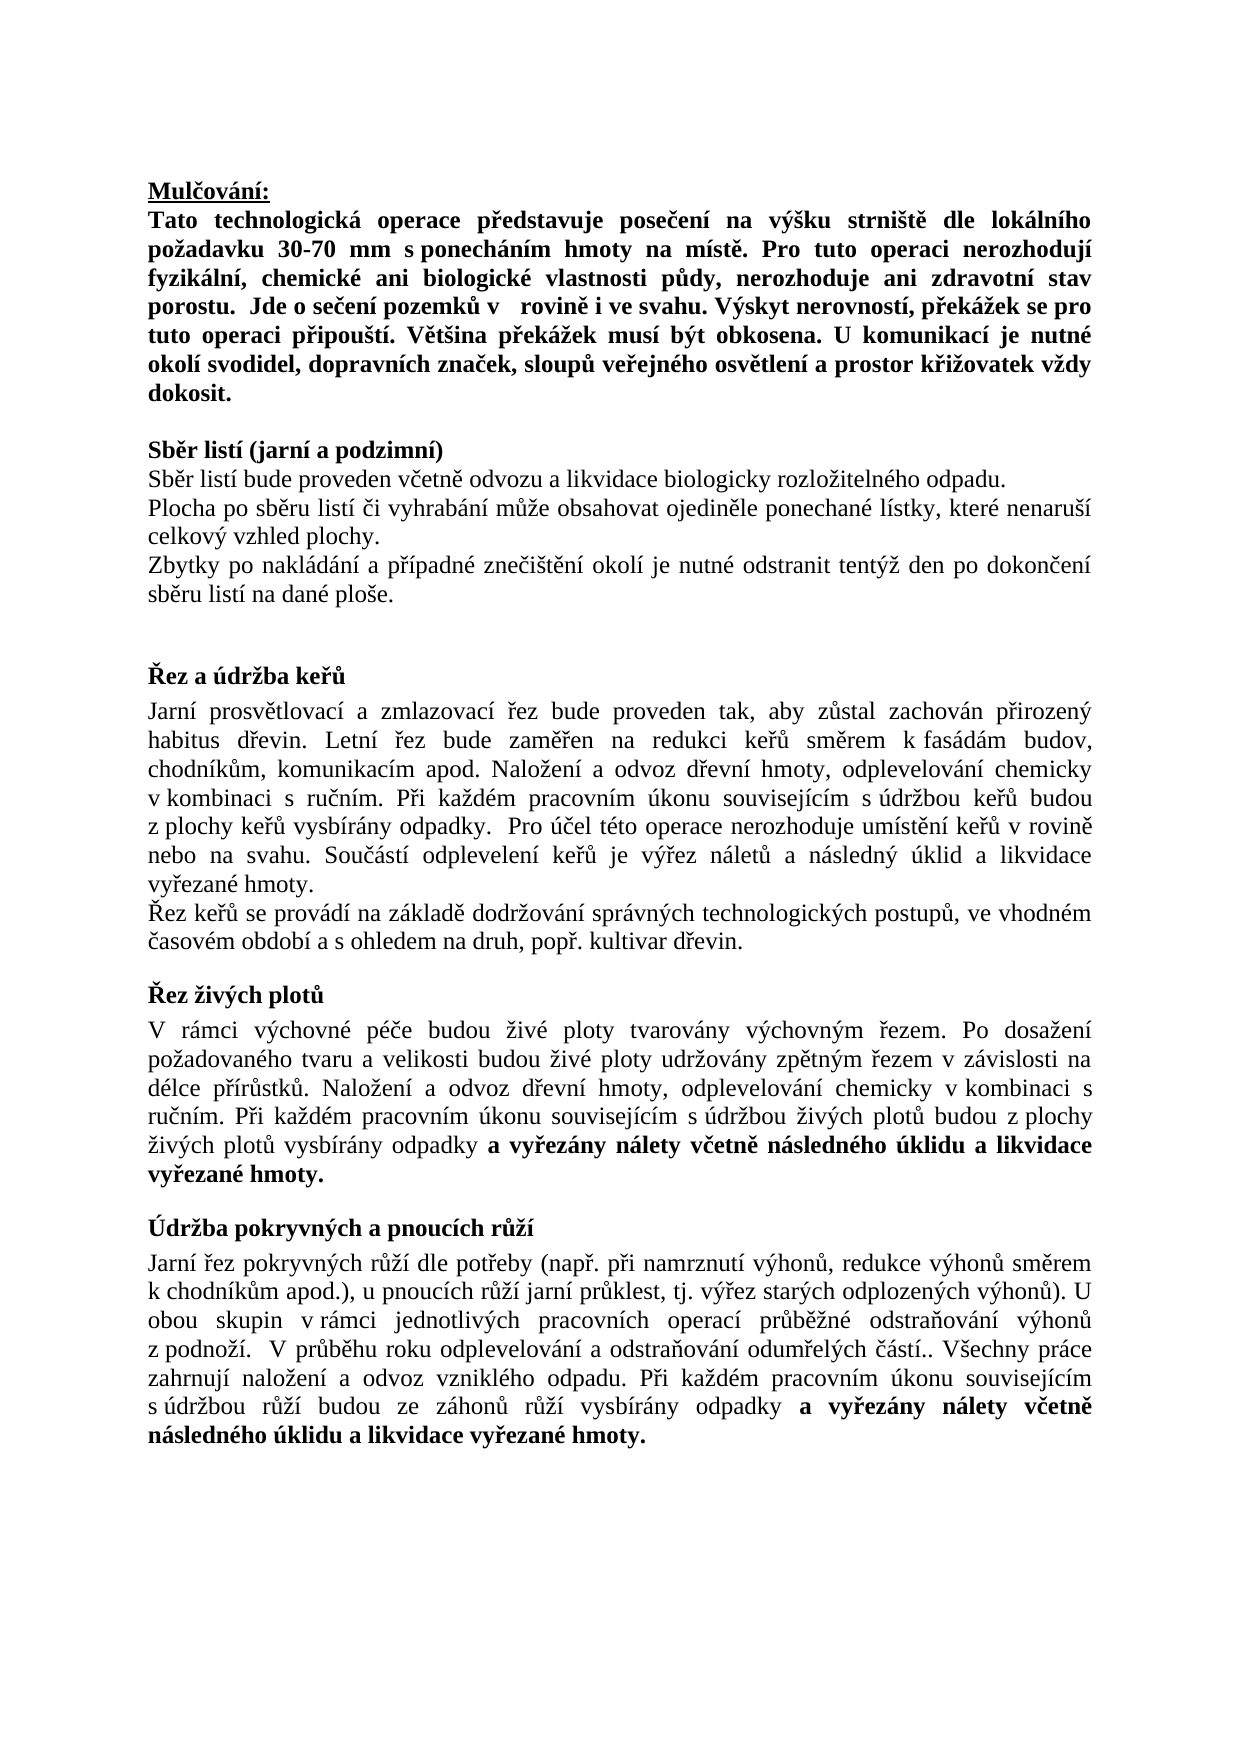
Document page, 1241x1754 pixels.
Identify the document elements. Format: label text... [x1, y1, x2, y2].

subtitle Údržba pokryvných a pnoucích růží [148, 1213, 1093, 1241]
text Tato technologická operace představuje posečení na výšku strniště dle lokálního požadavku 30- s ponecháním hmoty na místě. Pro tuto operaci nerozhodují fyzikální, chemické ani biologické vlastnosti půdy, nerozhoduje ani zdravotní stav porostu. Jde o sečení pozemků v rovině i ve svahu. Výskyt nerovností, překážek se pro tuto operaci připouští. Většina překážek musí být obkosena. U komunikací je nutné okolí svodidel, dopravních značek, sloupů veřejného osvětlení a prostor křižovatek vždy dokosit. [148, 205, 1093, 406]
text Sběr listí (jarní a podzimní) [148, 435, 1093, 464]
text Jarní prosvětlovací a zmlazovací řez bude proveden tak, aby zůstal zachován přirozený habitus dřevin. Letní řez bude zaměřen na redukci keřů směrem k fasádám budov, chodníkům, komunikacím apod. Naložení a odvoz dřevní hmoty, odplevelování chemicky v kombinaci s ručním. Při každém pracovním úkonu souvisejícím s údržbou keřů budou z plochy keřů vysbírány odpadky. Pro účel této operace nerozhoduje umístění keřů v rovině nebo na svahu. Součástí odplevelení keřů je výřez náletů a následný úklid a likvidace vyřezané hmoty. [148, 696, 1093, 898]
text V rámci výchovné péče budou živé ploty tvarovány výchovným řezem. Po dosažení požadovaného tvaru a velikosti budou živé ploty udržovány zpětným řezem v závislosti na délce přírůstků. Naložení a odvoz dřevní hmoty, odplevelování chemicky v kombinaci s ručním. Při každém pracovním úkonu souvisejícím s údržbou živých plotů budou z plochy živých plotů vysbírány odpadky a vyřezány nálety včetně následného úklidu a likvidace vyřezané hmoty. [148, 1015, 1093, 1188]
text Plocha po sběru listí či vyhrabání může obsahovat ojediněle ponechané lístky, které nenaruší celkový vzhled plochy. [148, 493, 1093, 550]
text Sběr listí bude proveden včetně odvozu a likvidace biologicky rozložitelného odpadu. [148, 464, 1093, 493]
text Řez keřů se provádí na základě dodržování správných technologických postupů, ve vhodném časovém období a s ohledem na druh, popř. kultivar dřevin. [148, 898, 1093, 955]
subtitle Řez a údržba keřů [148, 661, 1093, 690]
text Zbytky po nakládání a případné znečištění okolí je nutné odstranit tentýž den po dokončení sběru listí na dané ploše. [148, 550, 1093, 608]
text Jarní řez pokryvných růží dle potřeby (např. při namrznutí výhonů, redukce výhonů směrem k chodníkům apod.), u pnoucích růží jarní průklest, tj. výřez starých odplozených výhonů). U obou skupin v rámci jednotlivých pracovních operací průběžné odstraňování výhonů z podnoží. V průběhu roku odplevelování a odstraňování odumřelých částí.. Všechny práce zahrnují naložení a odvoz vzniklého odpadu. Při každém pracovním úkonu souvisejícím s údržbou růží budou ze záhonů růží vysbírány odpadky a vyřezány nálety včetně následného úklidu a likvidace vyřezané hmoty. [148, 1248, 1093, 1449]
subtitle Řez živých plotů [148, 980, 1093, 1009]
text Mulčování: [148, 176, 1093, 205]
